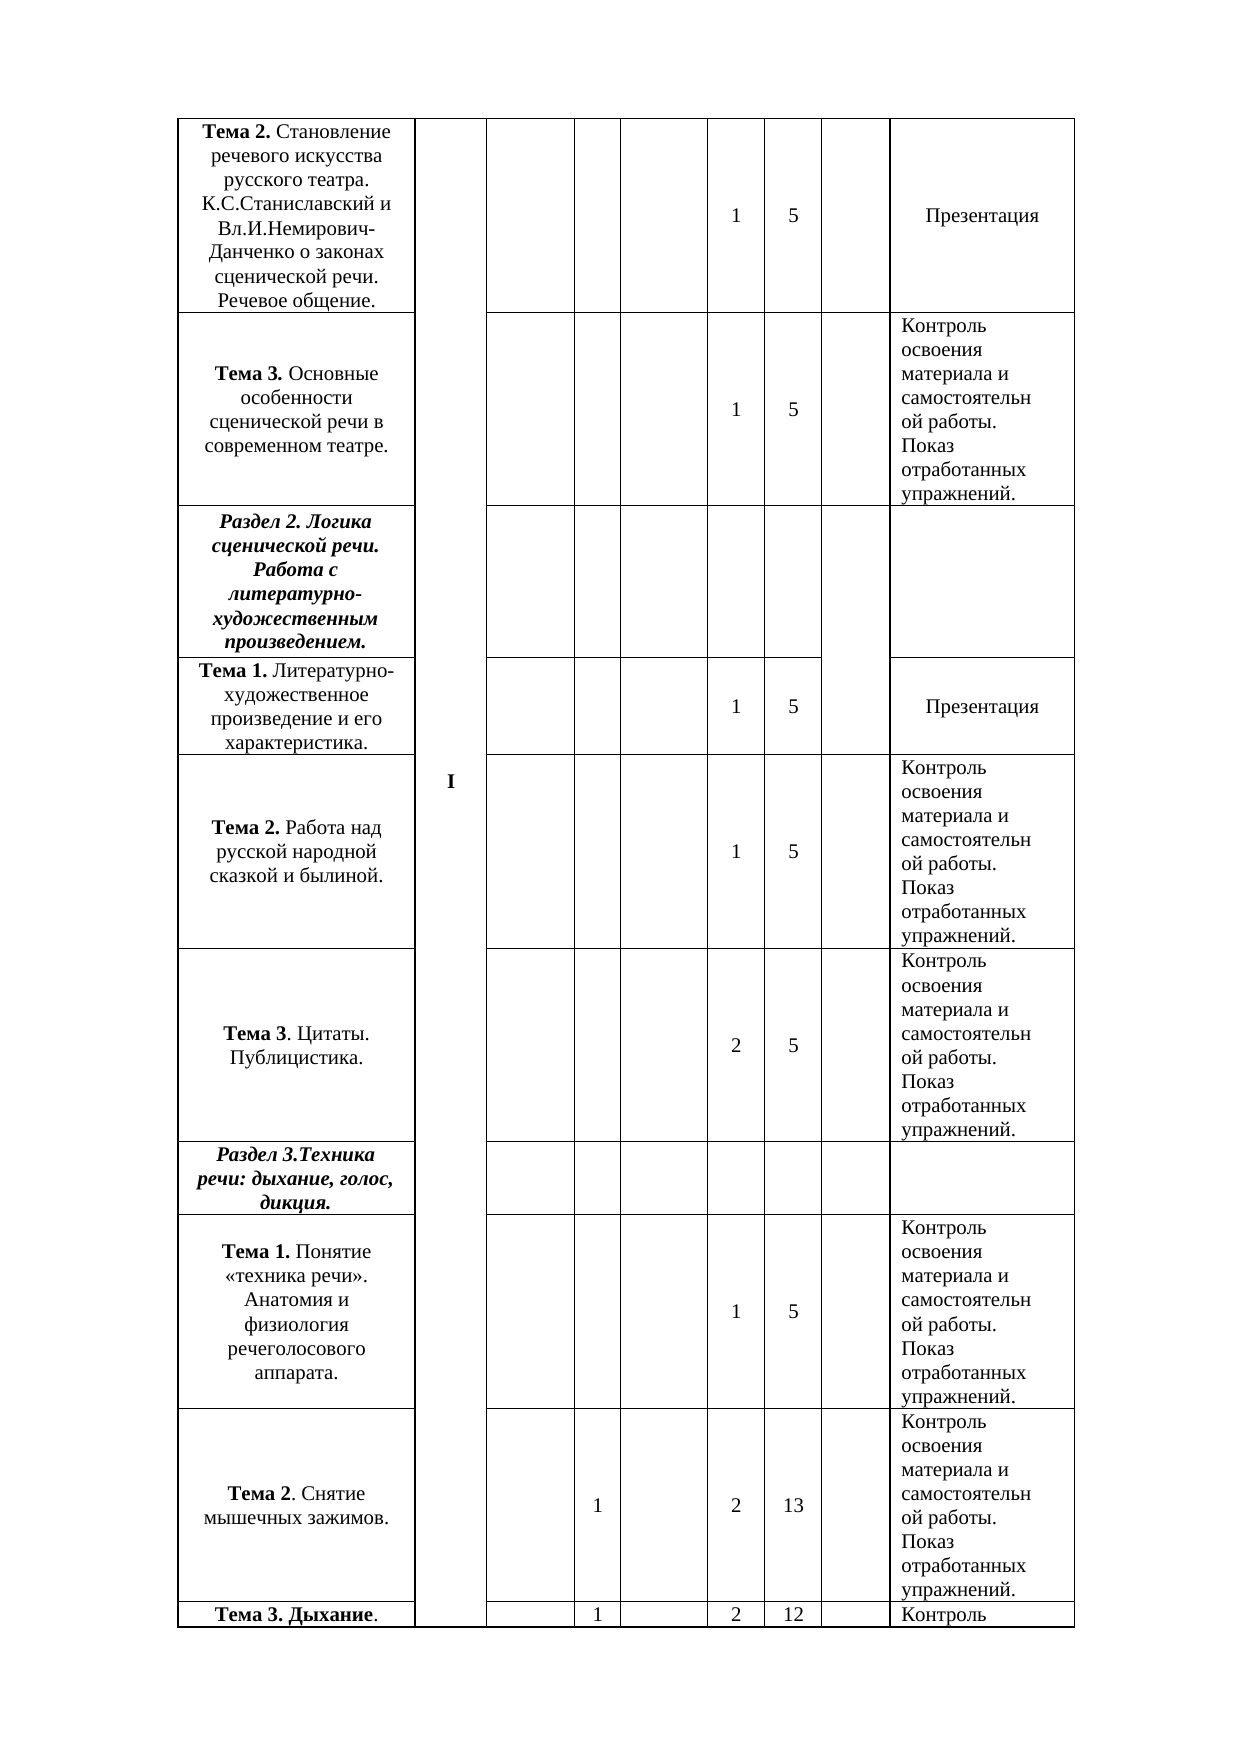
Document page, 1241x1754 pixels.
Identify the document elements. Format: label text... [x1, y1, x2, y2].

table_cell 1 [575, 1409, 620, 1601]
table_cell [621, 1409, 707, 1601]
table_cell [575, 506, 620, 657]
table_cell [487, 658, 574, 754]
table_cell 2 [708, 1409, 764, 1601]
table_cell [179, 1602, 414, 1626]
table_cell [575, 313, 620, 505]
table_cell [822, 119, 889, 312]
table_cell Тема 3. Основные особенности сценической речи в современном театре. [179, 313, 414, 505]
table_cell 5 [765, 949, 821, 1141]
table_cell Тема 2. Работа над русской народной сказкой и былиной. [179, 755, 414, 947]
table_cell [765, 1142, 821, 1214]
table_cell [822, 1215, 889, 1408]
table_cell [822, 1602, 889, 1626]
table_cell 5 [765, 658, 821, 754]
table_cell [891, 1409, 901, 1601]
table_cell Презентация [891, 119, 1074, 312]
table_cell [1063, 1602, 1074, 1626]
table_cell [891, 506, 1074, 657]
table_cell [487, 755, 574, 947]
table_cell 12 [765, 1602, 821, 1626]
table_cell [575, 1142, 620, 1214]
table_cell 5 [765, 1215, 821, 1408]
table_cell [621, 313, 707, 505]
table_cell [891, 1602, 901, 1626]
table_cell [621, 1215, 707, 1408]
table_cell Тема 3. Цитаты. Публицистика. [179, 949, 414, 1141]
table_cell [487, 1409, 574, 1601]
table_cell [487, 506, 574, 657]
table_cell 5 [765, 119, 821, 312]
table_cell 1 [708, 313, 764, 505]
table_cell 2 [708, 949, 764, 1141]
table_cell [765, 506, 821, 657]
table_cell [1063, 1409, 1074, 1601]
table_cell [822, 313, 889, 505]
table_cell [822, 1409, 889, 1601]
table_cell [575, 949, 620, 1141]
table_cell 5 [765, 755, 821, 947]
table_cell [822, 657, 889, 754]
table_cell [487, 313, 574, 505]
table_cell Раздел 3.Техника речи: дыхание, голос, дикция. [179, 1142, 414, 1214]
table_cell 13 [765, 1409, 821, 1601]
table_cell [822, 1142, 889, 1214]
table_cell [621, 658, 707, 754]
table_cell 1 [708, 119, 764, 312]
table_cell [487, 949, 574, 1141]
table_cell [575, 658, 620, 754]
table_cell [575, 119, 620, 312]
table_cell [621, 1142, 707, 1214]
table_cell Презентация [891, 658, 1074, 754]
table_cell 1 [708, 658, 764, 754]
table_cell [891, 1142, 1074, 1214]
table_cell [822, 949, 889, 1141]
table_cell [708, 506, 764, 657]
table_cell [487, 1142, 574, 1214]
table_cell [575, 1215, 620, 1408]
table_cell 1 [708, 755, 764, 947]
table_cell 5 [765, 313, 821, 505]
table_cell 1 [708, 1215, 764, 1408]
table_cell [621, 949, 707, 1141]
table_cell [822, 755, 889, 947]
table_cell [487, 119, 574, 312]
table_cell [487, 1215, 574, 1408]
table_cell Раздел 2. Логика сценической речи. Работа с литературно-художественным произведением. [179, 506, 414, 657]
table_cell [621, 1602, 707, 1626]
table_cell 2 [708, 1602, 764, 1626]
table_cell Тема 2. Снятие мышечных зажимов. [179, 1409, 414, 1601]
table_cell Тема 1. Литературно-художественное произведение и его характеристика. [179, 658, 414, 754]
table_cell Тема 1. Понятие «техника речи». Анатомия и физиология речеголосового аппарата. [179, 1215, 414, 1408]
table_cell [822, 506, 889, 657]
table_cell 1 [575, 1602, 620, 1626]
table_cell [621, 119, 707, 312]
table_cell [575, 755, 620, 947]
table_cell [708, 1142, 764, 1214]
table_cell [621, 506, 707, 657]
table_cell Тема 2. Становление речевого искусства русского театра. К.С.Станиславский и Вл.И.Немирович-Данченко о законах сценической речи. Речевое общение. [179, 119, 414, 312]
table_cell [621, 755, 707, 947]
table_cell [487, 1602, 574, 1626]
